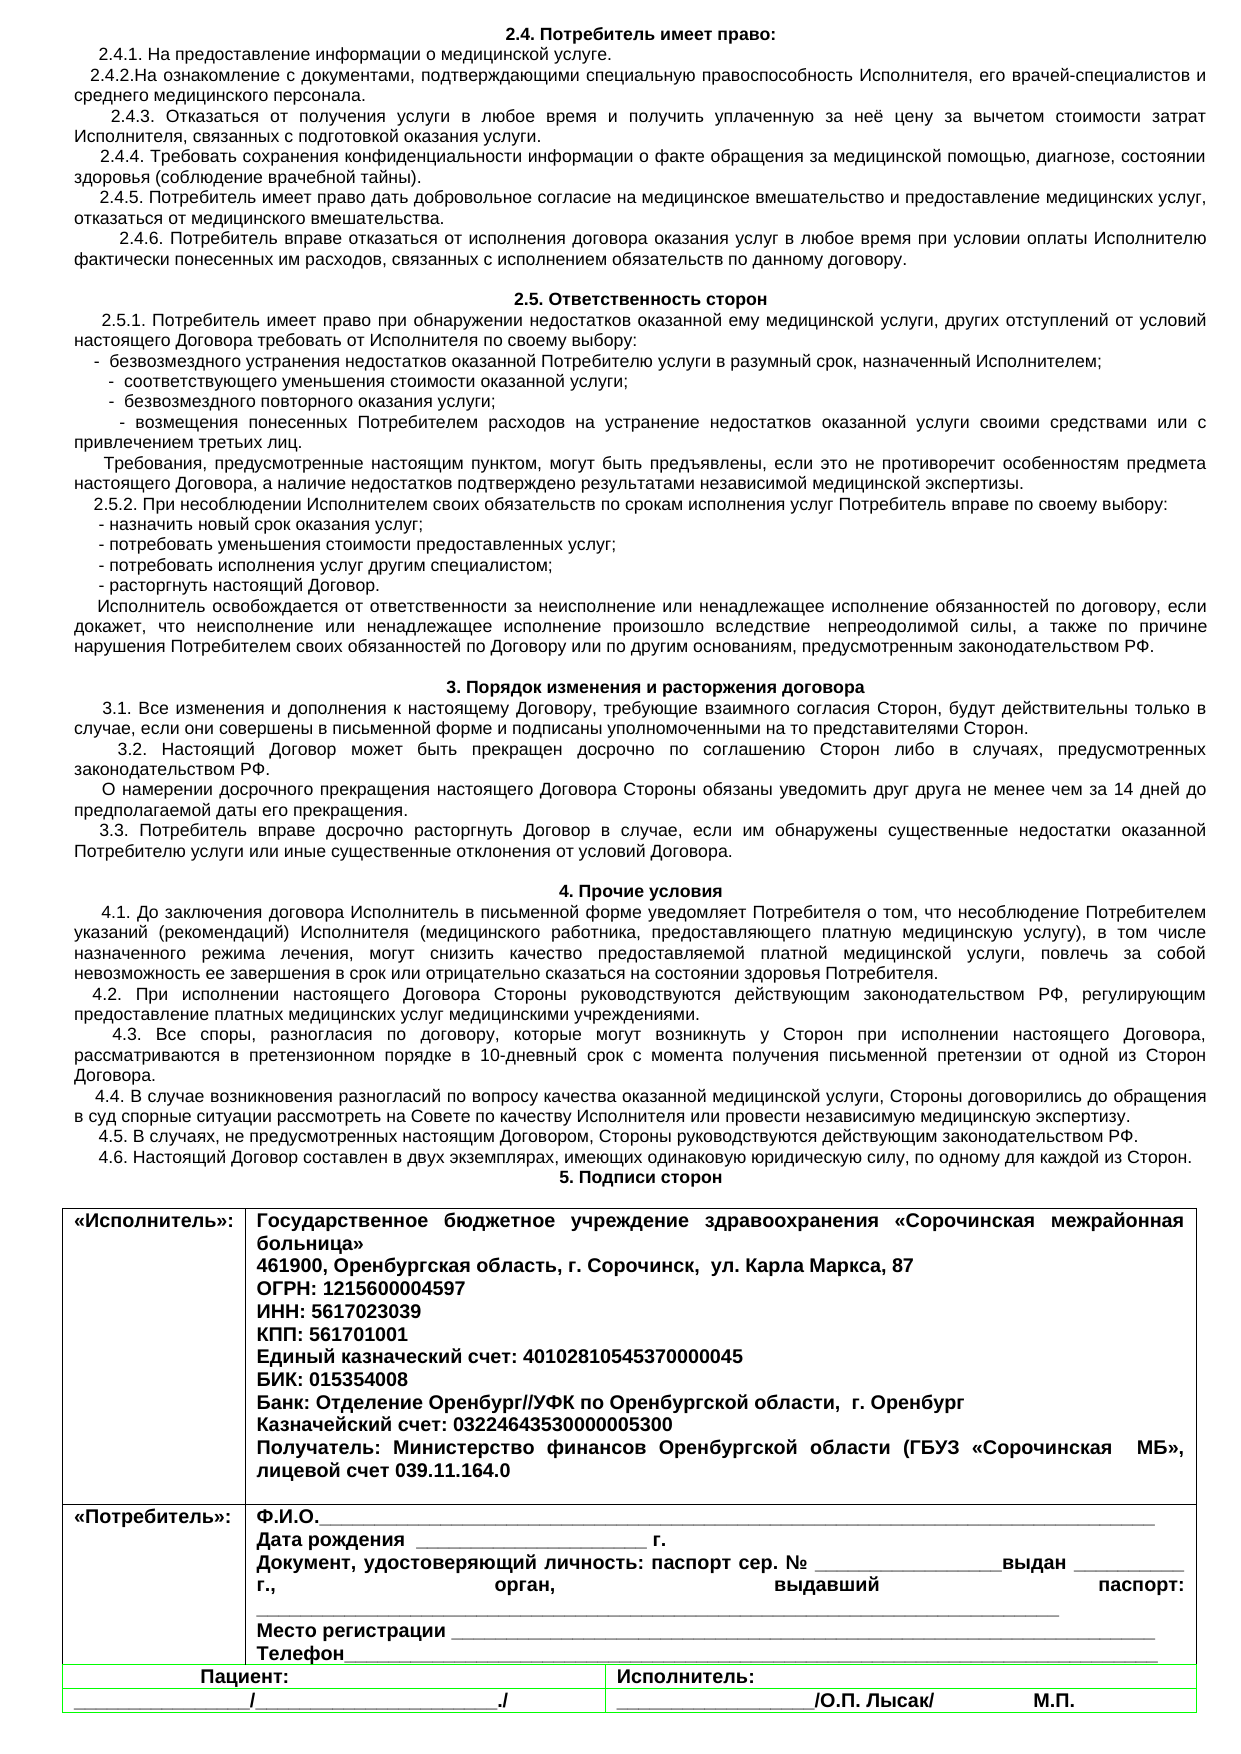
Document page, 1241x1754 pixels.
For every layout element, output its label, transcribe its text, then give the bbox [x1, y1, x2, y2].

text 2.4.4. Требовать сохранения конфиденциальности информации о факте обращения за медицинской помощью, диагнозе, состоянии здоровья (соблюдение врачебной тайны). [74, 146, 1208, 187]
text - назначить новый срок оказания услуг; [74, 514, 1208, 534]
text О намерении досрочного прекращения настоящего Договора Стороны обязаны уведомить друг друга не менее чем за 14 дней до предполагаемой даты его прекращения. [74, 779, 1208, 820]
text 2.4.1. На предоставление информации о медицинской услуге. [74, 44, 1208, 64]
text - расторгнуть настоящий Договор. [74, 575, 1208, 595]
table_header Государственное бюджетное учреждение здравоохранения «Сорочинская межрайонная больница» 461900, Оренбургская область, г. Сорочинск, ул. Карла Маркса, 87 ОГРН: 1215600004597 ИНН: 5617023039 КПП: 561701001 Единый казначеский счет: 40102810545370000045 БИК: 015354008 Банк: Отделение Оренбург//УФК по Оренбургской области, г. Оренбург Казначейский счет: 03224643530000005300 Получатель: Министерство финансов Оренбургской области (ГБУЗ «Сорочинская МБ», лицевой счет 039.11.164.0 [246, 1209, 1196, 1504]
text 4.3. Все споры, разногласия по договору, которые могут возникнуть у Сторон при исполнении настоящего Договора, рассматриваются в претензионном порядке в 10-дневный срок с момента получения письменной претензии от одной из Сторон Договора. [74, 1024, 1208, 1085]
table_cell Ф.И.О.____________________________________________________________________________ Дата рождения _____________________ г. Документ, удостоверяющий личность: паспорт сер. № _________________выдан __________ г., орган, выдавший паспорт: _________________________________________________________________________ Место регистрации ________________________________________________________________ Телефон__________________________________________________________________________ [246, 1505, 1196, 1664]
text 3.3. Потребитель вправе досрочно расторгнуть Договор в случае, если им обнаружены существенные недостатки оказанной Потребителю услуги или иные существенные отклонения от условий Договора. [74, 820, 1208, 861]
table_cell __________________/О.П. Лысак/ М.П. [606, 1689, 1196, 1712]
text 4.4. В случае возникновения разногласий по вопросу качества оказанной медицинской услуги, Стороны договорились до обращения в суд спорные ситуации рассмотреть на Совете по качеству Исполнителя или провести независимую медицинскую экспертизу. [74, 1085, 1208, 1126]
text 4.5. В случаях, не предусмотренных настоящим Договором, Стороны руководствуются действующим законодательством РФ. [74, 1126, 1208, 1147]
table_header «Исполнитель»: [63, 1209, 245, 1504]
text - соответствующего уменьшения стоимости оказанной услуги; [74, 371, 1208, 391]
text 2.5.2. При несоблюдении Исполнителем своих обязательств по срокам исполнения услуг Потребитель вправе по своему выбору: [74, 493, 1208, 514]
text 3.1. Все изменения и дополнения к настоящему Договору, требующие взаимного согласия Сторон, будут действительны только в случае, если они совершены в письменной форме и подписаны уполномоченными на то представителями Сторон. [74, 697, 1208, 738]
text - безвозмездного повторного оказания услуги; [74, 391, 1208, 412]
text - потребовать исполнения услуг другим специалистом; [74, 554, 1208, 575]
text - безвозмездного устранения недостатков оказанной Потребителю услуги в разумный срок, назначенный Исполнителем; [74, 350, 1208, 371]
table_cell ________________/______________________./ [63, 1689, 605, 1712]
text 2.4. Потребитель имеет право: [74, 24, 1208, 44]
text - возмещения понесенных Потребителем расходов на устранение недостатков оказанной услуги своими средствами или с привлечением третьих лиц. [74, 412, 1208, 452]
text 4. Прочие условия [74, 881, 1208, 902]
table_cell Исполнитель: [606, 1665, 1196, 1688]
table_cell Пациент: [63, 1665, 605, 1688]
text 4.1. До заключения договора Исполнитель в письменной форме уведомляет Потребителя о том, что несоблюдение Потребителем указаний (рекомендаций) Исполнителя (медицинского работника, предоставляющего платную медицинскую услугу), в том числе назначенного режима лечения, могут снизить качество предоставляемой платной медицинской услуги, повлечь за собой невозможность ее завершения в срок или отрицательно сказаться на состоянии здоровья Потребителя. [74, 902, 1208, 983]
text 3.2. Настоящий Договор может быть прекращен досрочно по соглашению Сторон либо в случаях, предусмотренных законодательством РФ. [74, 738, 1208, 779]
text 3. Порядок изменения и расторжения договора [103, 677, 1208, 697]
text Исполнитель освобождается от ответственности за неисполнение или ненадлежащее исполнение обязанностей по договору, если докажет, что неисполнение или ненадлежащее исполнение произошло вследствие непреодолимой силы, а также по причине нарушения Потребителем своих обязанностей по Договору или по другим основаниям, предусмотренным законодательством РФ. [74, 595, 1208, 657]
text 2.4.2.На ознакомление с документами, подтверждающими специальную правоспособность Исполнителя, его врачей-специалистов и среднего медицинского персонала. [74, 64, 1208, 105]
text 5. Подписи сторон [74, 1167, 1208, 1187]
text 2.4.5. Потребитель имеет право дать добровольное согласие на медицинское вмешательство и предоставление медицинских услуг, отказаться от медицинского вмешательства. [74, 187, 1208, 228]
text 2.4.6. Потребитель вправе отказаться от исполнения договора оказания услуг в любое время при условии оплаты Исполнителю фактически понесенных им расходов, связанных с исполнением обязательств по данному договору. [74, 228, 1208, 269]
text 4.2. При исполнении настоящего Договора Стороны руководствуются действующим законодательством РФ, регулирующим предоставление платных медицинских услуг медицинскими учреждениями. [74, 983, 1208, 1024]
text 4.6. Настоящий Договор составлен в двух экземплярах, имеющих одинаковую юридическую силу, по одному для каждой из Сторон. [74, 1147, 1208, 1167]
text 2.4.3. Отказаться от получения услуги в любое время и получить уплаченную за неё цену за вычетом стоимости затрат Исполнителя, связанных с подготовкой оказания услуги. [74, 105, 1208, 146]
table_cell «Потребитель»: [63, 1505, 245, 1664]
text 2.5. Ответственность сторон [74, 289, 1208, 309]
text - потребовать уменьшения стоимости предоставленных услуг; [74, 534, 1208, 554]
text Требования, предусмотренные настоящим пунктом, могут быть предъявлены, если это не противоречит особенностям предмета настоящего Договора, а наличие недостатков подтверждено результатами независимой медицинской экспертизы. [74, 452, 1208, 493]
text 2.5.1. Потребитель имеет право при обнаружении недостатков оказанной ему медицинской услуги, других отступлений от условий настоящего Договора требовать от Исполнителя по своему выбору: [74, 309, 1208, 350]
